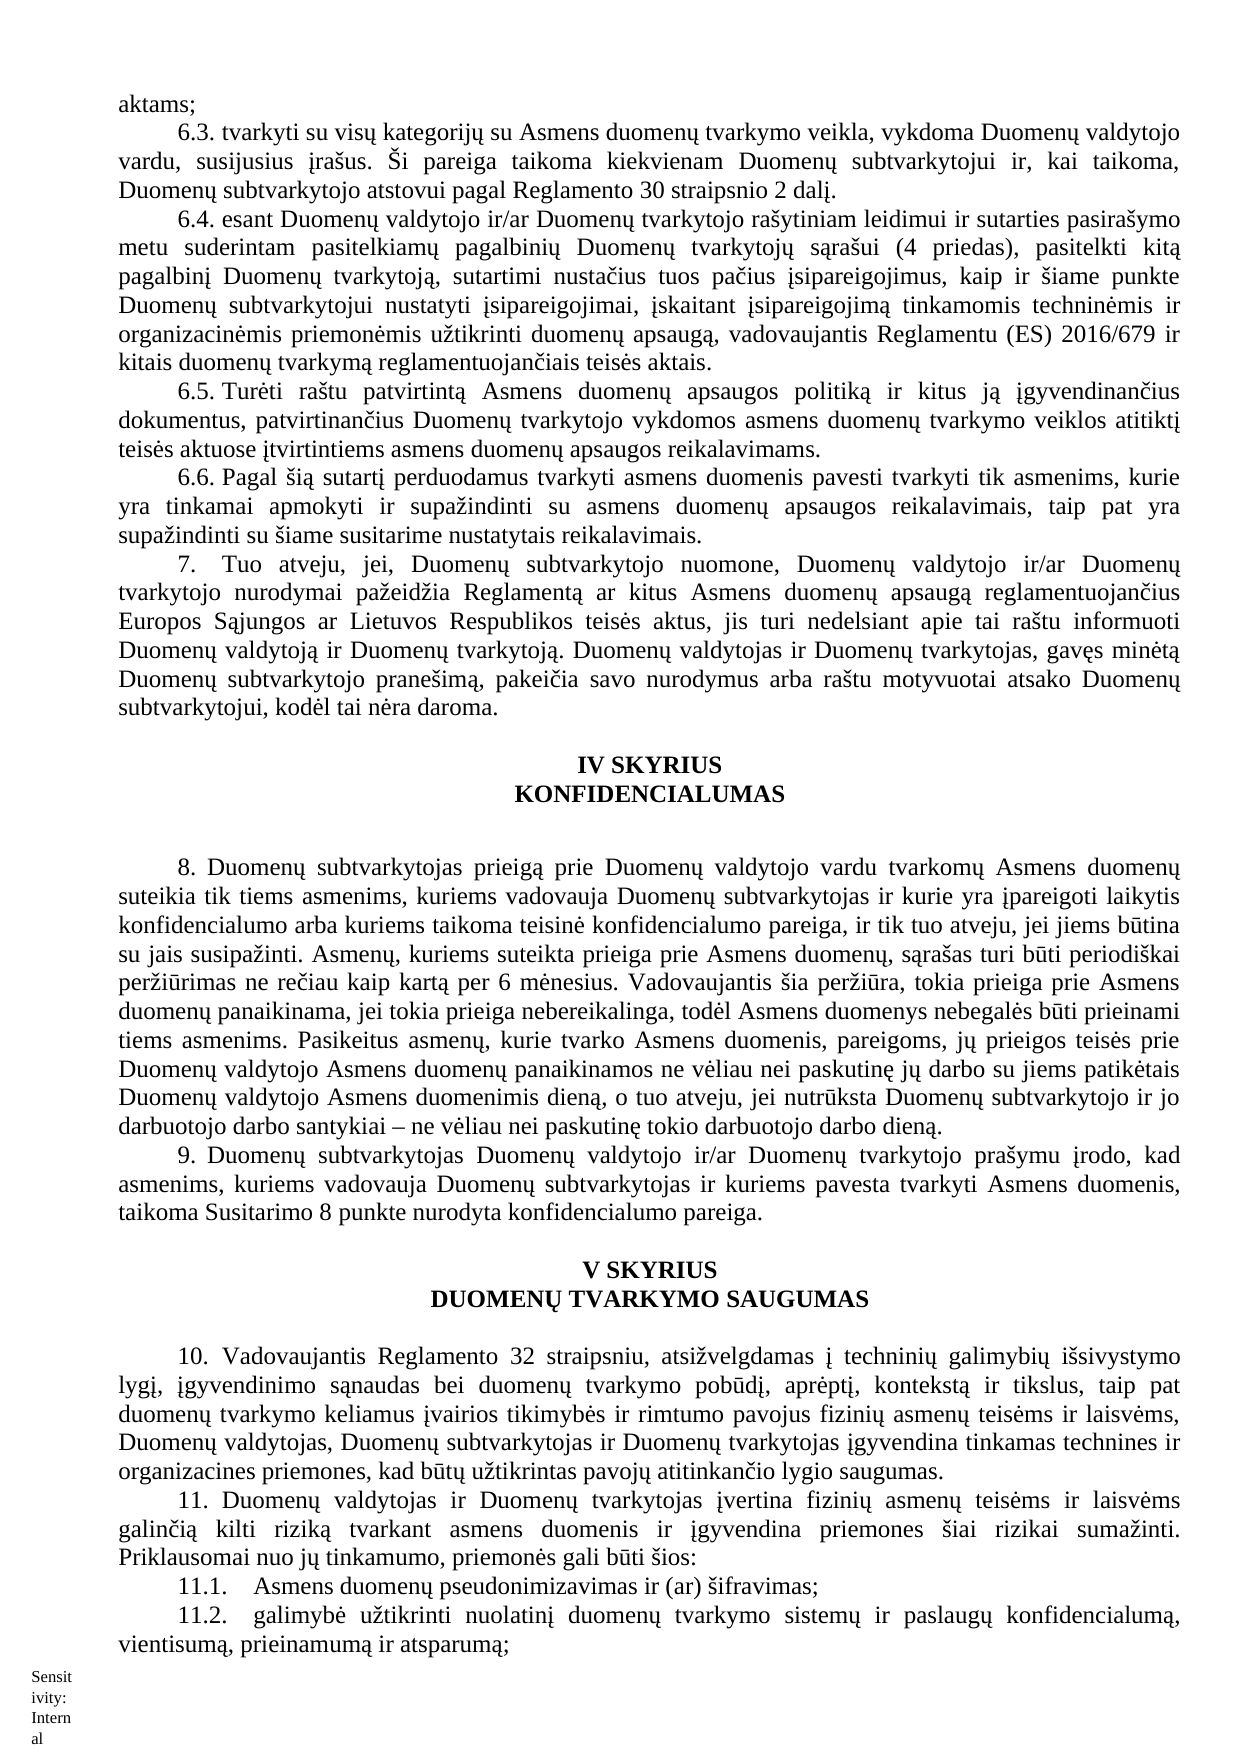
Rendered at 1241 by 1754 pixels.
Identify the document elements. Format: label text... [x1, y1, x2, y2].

list DUOMENŲ TVARKYMO SAUGUMAS [118, 1284, 1181, 1312]
list Duomenų subtvarkytojas prieigą prie Duomenų valdytojo vardu tvarkomų Asmens duomenų suteikia tik tiems asmenims, kuriems vadovauja Duomenų subtvarkytojas ir kurie yra įpareigoti laikytis konfidencialumo arba kuriems taikoma teisinė konfidencialumo pareiga, ir tik tuo atveju, jei jiems būtina su jais susipažinti. Asmenų, kuriems suteikta prieiga prie Asmens duomenų, sąrašas turi būti periodiškai peržiūrimas ne rečiau kaip kartą per 6 mėnesius. Vadovaujantis šia peržiūra, tokia prieiga prie Asmens duomenų panaikinama, jei tokia prieiga nebereikalinga, todėl Asmens duomenys nebegalės būti prieinami tiems asmenims. Pasikeitus asmenų, kurie tvarko Asmens duomenis, pareigoms, jų prieigos teisės prie Duomenų valdytojo Asmens duomenų panaikinamos ne vėliau nei paskutinę jų darbo su jiems patikėtais Duomenų valdytojo Asmens duomenimis dieną, o tuo atveju, jei nutrūksta Duomenų subtvarkytojo ir jo darbuotojo darbo santykiai – ne vėliau nei paskutinę tokio darbuotojo darbo dieną. [118, 852, 1181, 1140]
list Vadovaujantis Reglamento 32 straipsniu, atsižvelgdamas į techninių galimybių išsivystymo lygį, įgyvendinimo sąnaudas bei duomenų tvarkymo pobūdį, aprėptį, kontekstą ir tikslus, taip pat duomenų tvarkymo keliamus įvairios tikimybės ir rimtumo pavojus fizinių asmenų teisėms ir laisvėms, Duomenų valdytojas, Duomenų subtvarkytojas ir Duomenų tvarkytojas įgyvendina tinkamas technines ir organizacines priemones, kad būtų užtikrintas pavojų atitinkančio lygio saugumas. [118, 1341, 1181, 1485]
list esant Duomenų valdytojo ir/ar Duomenų tvarkytojo rašytiniam leidimui ir sutarties pasirašymo metu suderintam pasitelkiamų pagalbinių Duomenų tvarkytojų sąrašui (4 priedas), pasitelkti kitą pagalbinį Duomenų tvarkytoją, sutartimi nustačius tuos pačius įsipareigojimus, kaip ir šiame punkte Duomenų subtvarkytojui nustatyti įsipareigojimai, įskaitant įsipareigojimą tinkamomis techninėmis ir organizacinėmis priemonėmis užtikrinti duomenų apsaugą, vadovaujantis Reglamentu (ES) 2016/679 ir kitais duomenų tvarkymą reglamentuojančiais teisės aktais. [118, 204, 1181, 376]
list Asmens duomenų pseudonimizavimas ir (ar) šifravimas; [118, 1571, 1181, 1600]
list Duomenų subtvarkytojas Duomenų valdytojo ir/ar Duomenų tvarkytojo prašymu įrodo, kad asmenims, kuriems vadovauja Duomenų subtvarkytojas ir kuriems pavesta tvarkyti Asmens duomenis, taikoma Susitarimo 8 punkte nurodyta konfidencialumo pareiga. [118, 1140, 1181, 1226]
list tvarkyti su visų kategorijų su Asmens duomenų tvarkymo veikla, vykdoma Duomenų valdytojo vardu, susijusius įrašus. Ši pareiga taikoma kiekvienam Duomenų subtvarkytojui ir, kai taikoma, Duomenų subtvarkytojo atstovui pagal Reglamento 30 straipsnio 2 dalį. [118, 117, 1181, 204]
list V SKYRIUS [118, 1255, 1181, 1284]
list galimybė užtikrinti nuolatinį duomenų tvarkymo sistemų ir paslaugų konfidencialumą, vientisumą, prieinamumą ir atsparumą; [118, 1600, 1181, 1657]
list Duomenų valdytojas ir Duomenų tvarkytojas įvertina fizinių asmenų teisėms ir laisvėms galinčią kilti riziką tvarkant asmens duomenis ir įgyvendina priemones šiai rizikai sumažinti. Priklausomai nuo jų tinkamumo, priemonės gali būti šios: [118, 1485, 1181, 1571]
list Pagal šią sutartį perduodamus tvarkyti asmens duomenis pavesti tvarkyti tik asmenims, kurie yra tinkamai apmokyti ir supažindinti su asmens duomenų apsaugos reikalavimais, taip pat yra supažindinti su šiame susitarime nustatytais reikalavimais. [118, 462, 1181, 549]
list Tuo atveju, jei, Duomenų subtvarkytojo nuomone, Duomenų valdytojo ir/ar Duomenų tvarkytojo nurodymai pažeidžia Reglamentą ar kitus Asmens duomenų apsaugą reglamentuojančius Europos Sąjungos ar Lietuvos Respublikos teisės aktus, jis turi nedelsiant apie tai raštu informuoti Duomenų valdytoją ir Duomenų tvarkytoją. Duomenų valdytojas ir Duomenų tvarkytojas, gavęs minėtą Duomenų subtvarkytojo pranešimą, pakeičia savo nurodymus arba raštu motyvuotai atsako Duomenų subtvarkytojui, kodėl tai nėra daroma. [118, 549, 1181, 721]
list KONFIDENCIALUMAS [118, 779, 1181, 807]
list IV SKYRIUS [118, 750, 1181, 779]
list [118, 89, 1181, 117]
list Turėti raštu patvirtintą Asmens duomenų apsaugos politiką ir kitus ją įgyvendinančius dokumentus, patvirtinančius Duomenų tvarkytojo vykdomos asmens duomenų tvarkymo veiklos atitiktį teisės aktuose įtvirtintiems asmens duomenų apsaugos reikalavimams. [118, 376, 1181, 462]
